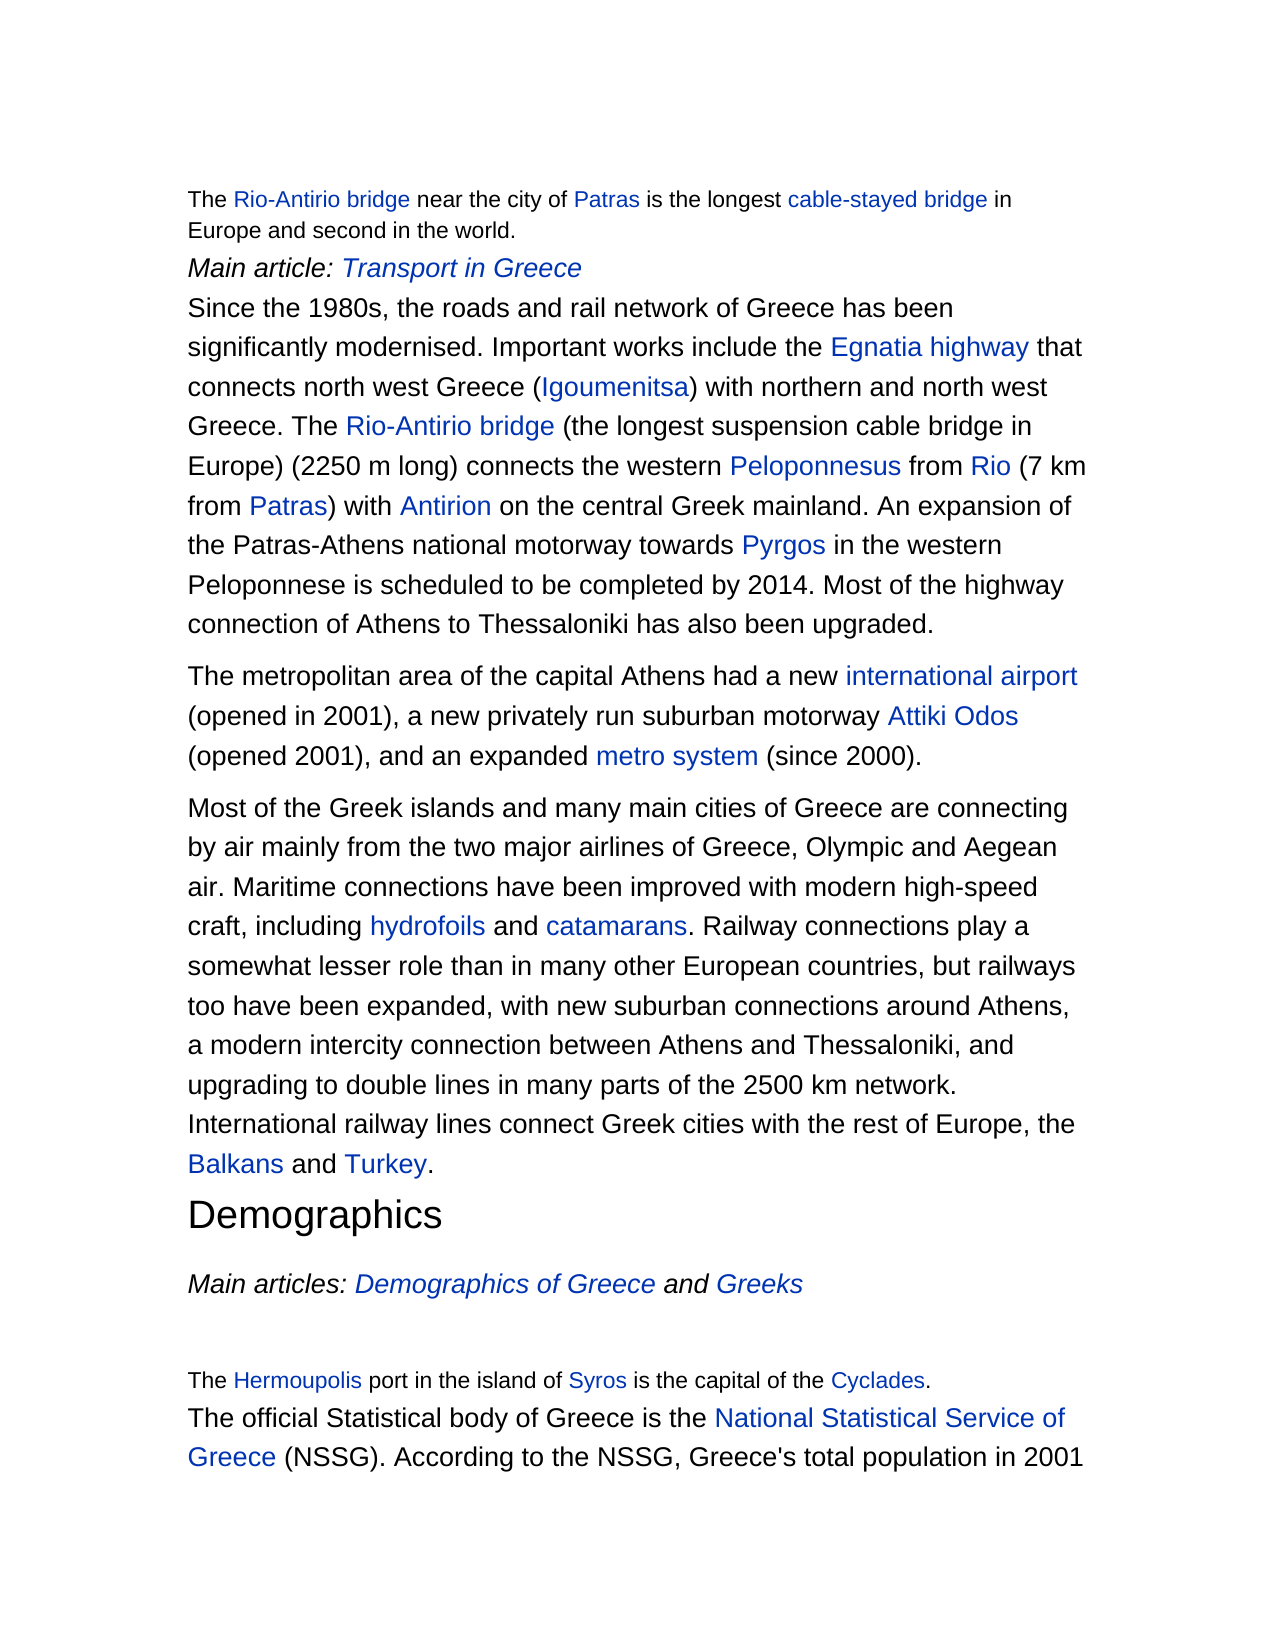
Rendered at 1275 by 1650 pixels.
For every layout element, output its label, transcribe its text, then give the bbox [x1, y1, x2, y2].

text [187, 1393, 1087, 1473]
text Since the 1980s, the roads and rail network of Greece has been significantly modernised. Important works include the Egnatia highway that connects north west Greece (Igoumenitsa) with northern and north west Greece. The Rio-Antirio bridge (the longest suspension cable bridge in Europe) (2250 m long) connects the western Peloponnesus from Rio (7 km from Patras) with Antirion on the central Greek mainland. An expansion of the Patras-Athens national motorway towards Pyrgos in the western Peloponnese is scheduled to be completed by 2014. Most of the highway connection of Athens to Thessaloniki has also been upgraded. [187, 283, 1087, 639]
text Main article: Transport in Greece [187, 244, 1087, 283]
text The Rio-Antirio bridge near the city of Patras is the longest cable-stayed bridge in Europe and second in the world. [187, 181, 1087, 244]
text Demographics [187, 1192, 1087, 1237]
text The Hermoupolis port in the island of Syros is the capital of the Cyclades. [187, 1362, 1087, 1393]
text Most of the Greek islands and many main cities of Greece are connecting by air mainly from the two major airlines of Greece, Olympic and Aegean air. Maritime connections have been improved with modern high-speed craft, including hydrofoils and catamarans. Railway connections play a somewhat lesser role than in many other European countries, but railways too have been expanded, with new suburban connections around Athens, a modern intercity connection between Athens and Thessaloniki, and upgrading to double lines in many parts of the 2500 km network. International railway lines connect Greek cities with the rest of Europe, the Balkans and Turkey. [187, 783, 1087, 1179]
text Main articles: Demographics of Greece and Greeks [187, 1260, 1087, 1300]
text The metropolitan area of the capital Athens had a new international airport (opened in 2001), a new privately run suburban motorway Attiki Odos (opened 2001), and an expanded metro system (since 2000). [187, 652, 1087, 771]
